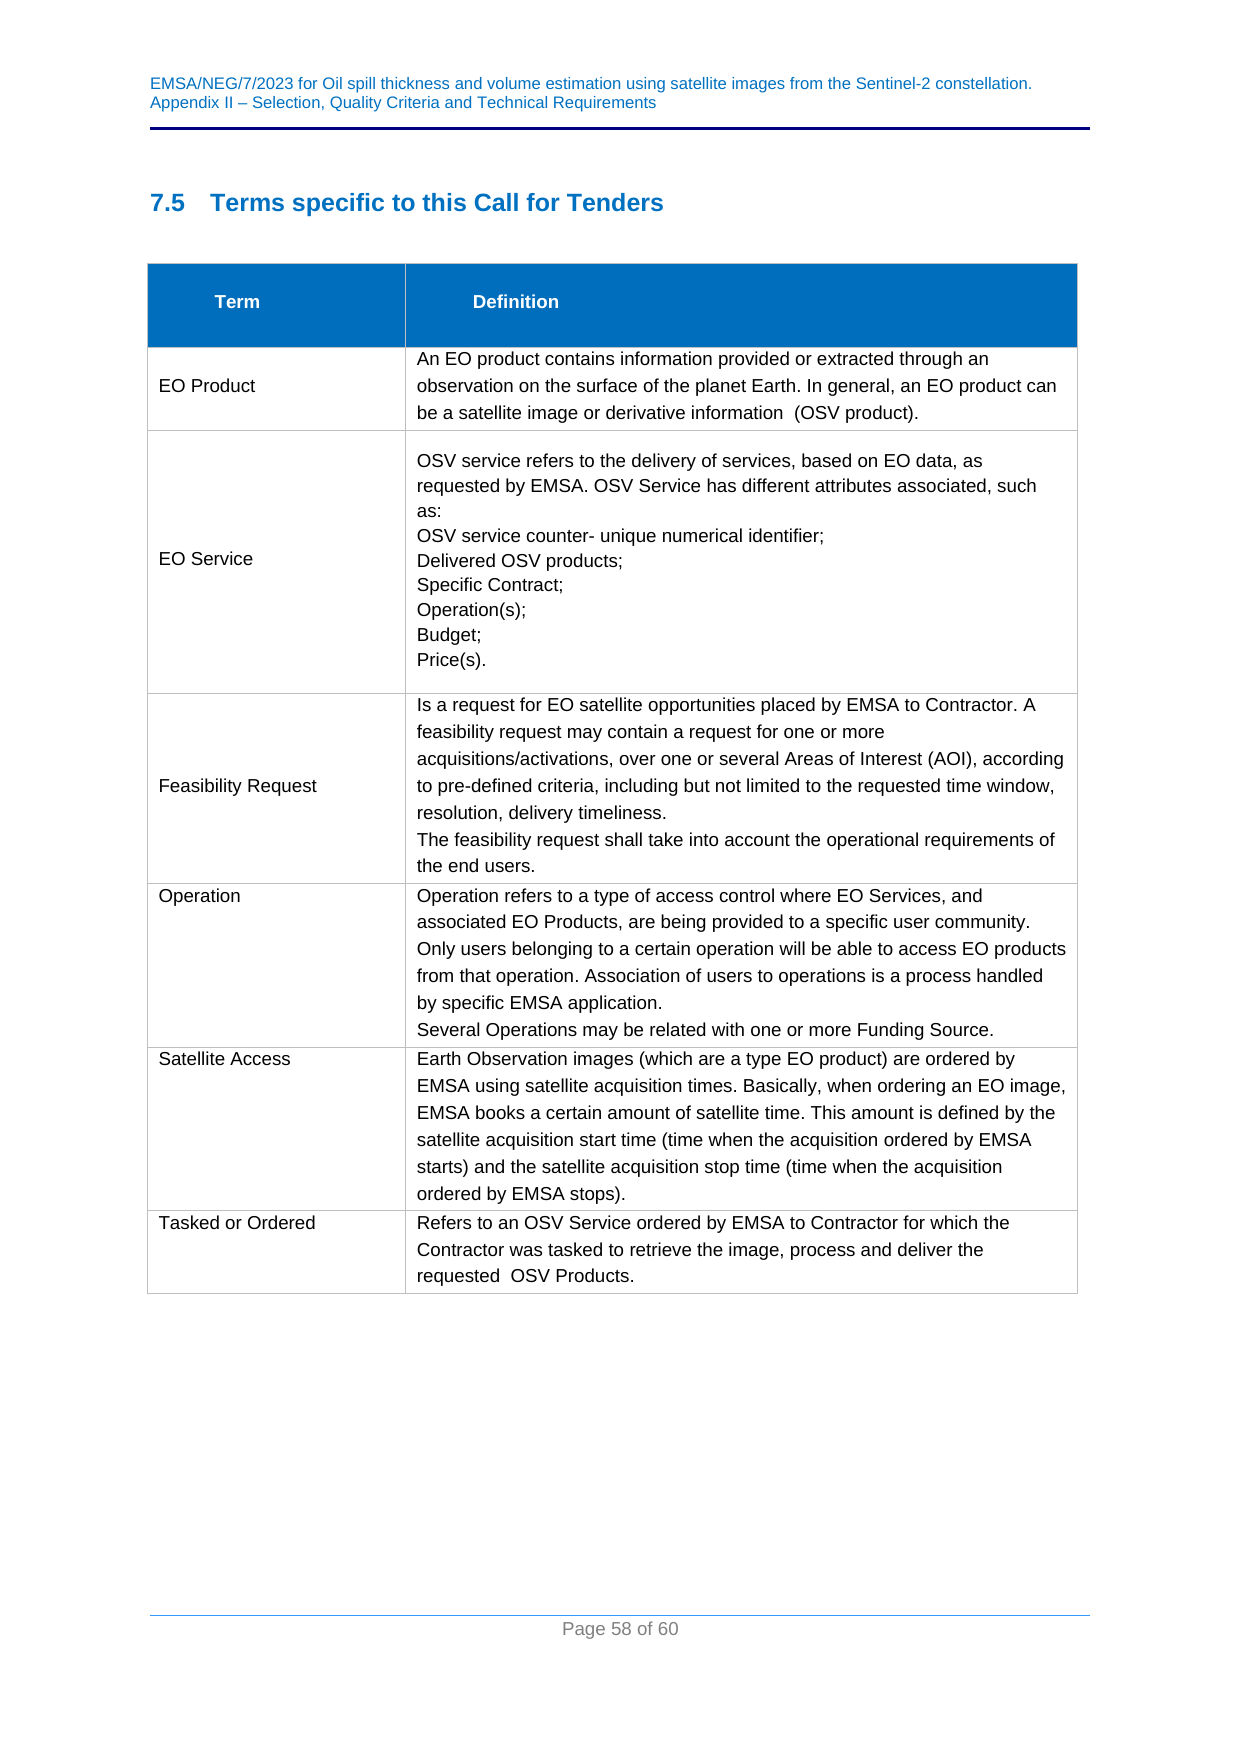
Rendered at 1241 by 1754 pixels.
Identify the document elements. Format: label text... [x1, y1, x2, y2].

table_header Definition [406, 264, 1077, 347]
table_cell Feasibility Request [148, 694, 405, 883]
table_cell Operation refers to a type of access control where EO Services, and associated EO Products, are being provided to a specific user community. Only users belonging to a certain operation will be able to access EO products from that operation. Association of users to operations is a process handled by specific EMSA application. Several Operations may be related with one or more Funding Source. [406, 884, 1077, 1047]
table_cell Operation [148, 884, 405, 1047]
table_cell Refers to an OSV Service ordered by EMSA to Contractor for which the Contractor was tasked to retrieve the image, process and deliver the requested OSV Products. [406, 1211, 1077, 1293]
table_cell Satellite Access [148, 1048, 405, 1210]
table_cell OSV service refers to the delivery of services, based on EO data, as requested by EMSA. OSV Service has different attributes associated, such as: OSV service counter- unique numerical identifier; Delivered OSV products; Specific Contract; Operation(s); Budget; Price(s). [406, 431, 1077, 693]
table_cell EO Service [148, 431, 405, 693]
table_cell Earth Observation images (which are a type EO product) are ordered by EMSA using satellite acquisition times. Basically, when ordering an EO image, EMSA books a certain amount of satellite time. This amount is defined by the satellite acquisition start time (time when the acquisition ordered by EMSA starts) and the satellite acquisition stop time (time when the acquisition ordered by EMSA stops). [406, 1048, 1077, 1210]
table_cell An EO product contains information provided or extracted through an observation on the surface of the planet Earth. In general, an EO product can be a satellite image or derivative information (OSV product). [406, 348, 1077, 430]
table_cell Is a request for EO satellite opportunities placed by EMSA to Contractor. A feasibility request may contain a request for one or more acquisitions/activations, over one or several Areas of Interest (AOI), according to pre-defined criteria, including but not limited to the requested time window, resolution, delivery timeliness. The feasibility request shall take into account the operational requirements of the end users. [406, 694, 1077, 883]
table_header Term [148, 264, 405, 347]
table_cell Tasked or Ordered [148, 1211, 405, 1293]
subtitle Terms specific to this Call for Tenders [150, 187, 1090, 216]
table_cell EO Product [148, 348, 405, 430]
